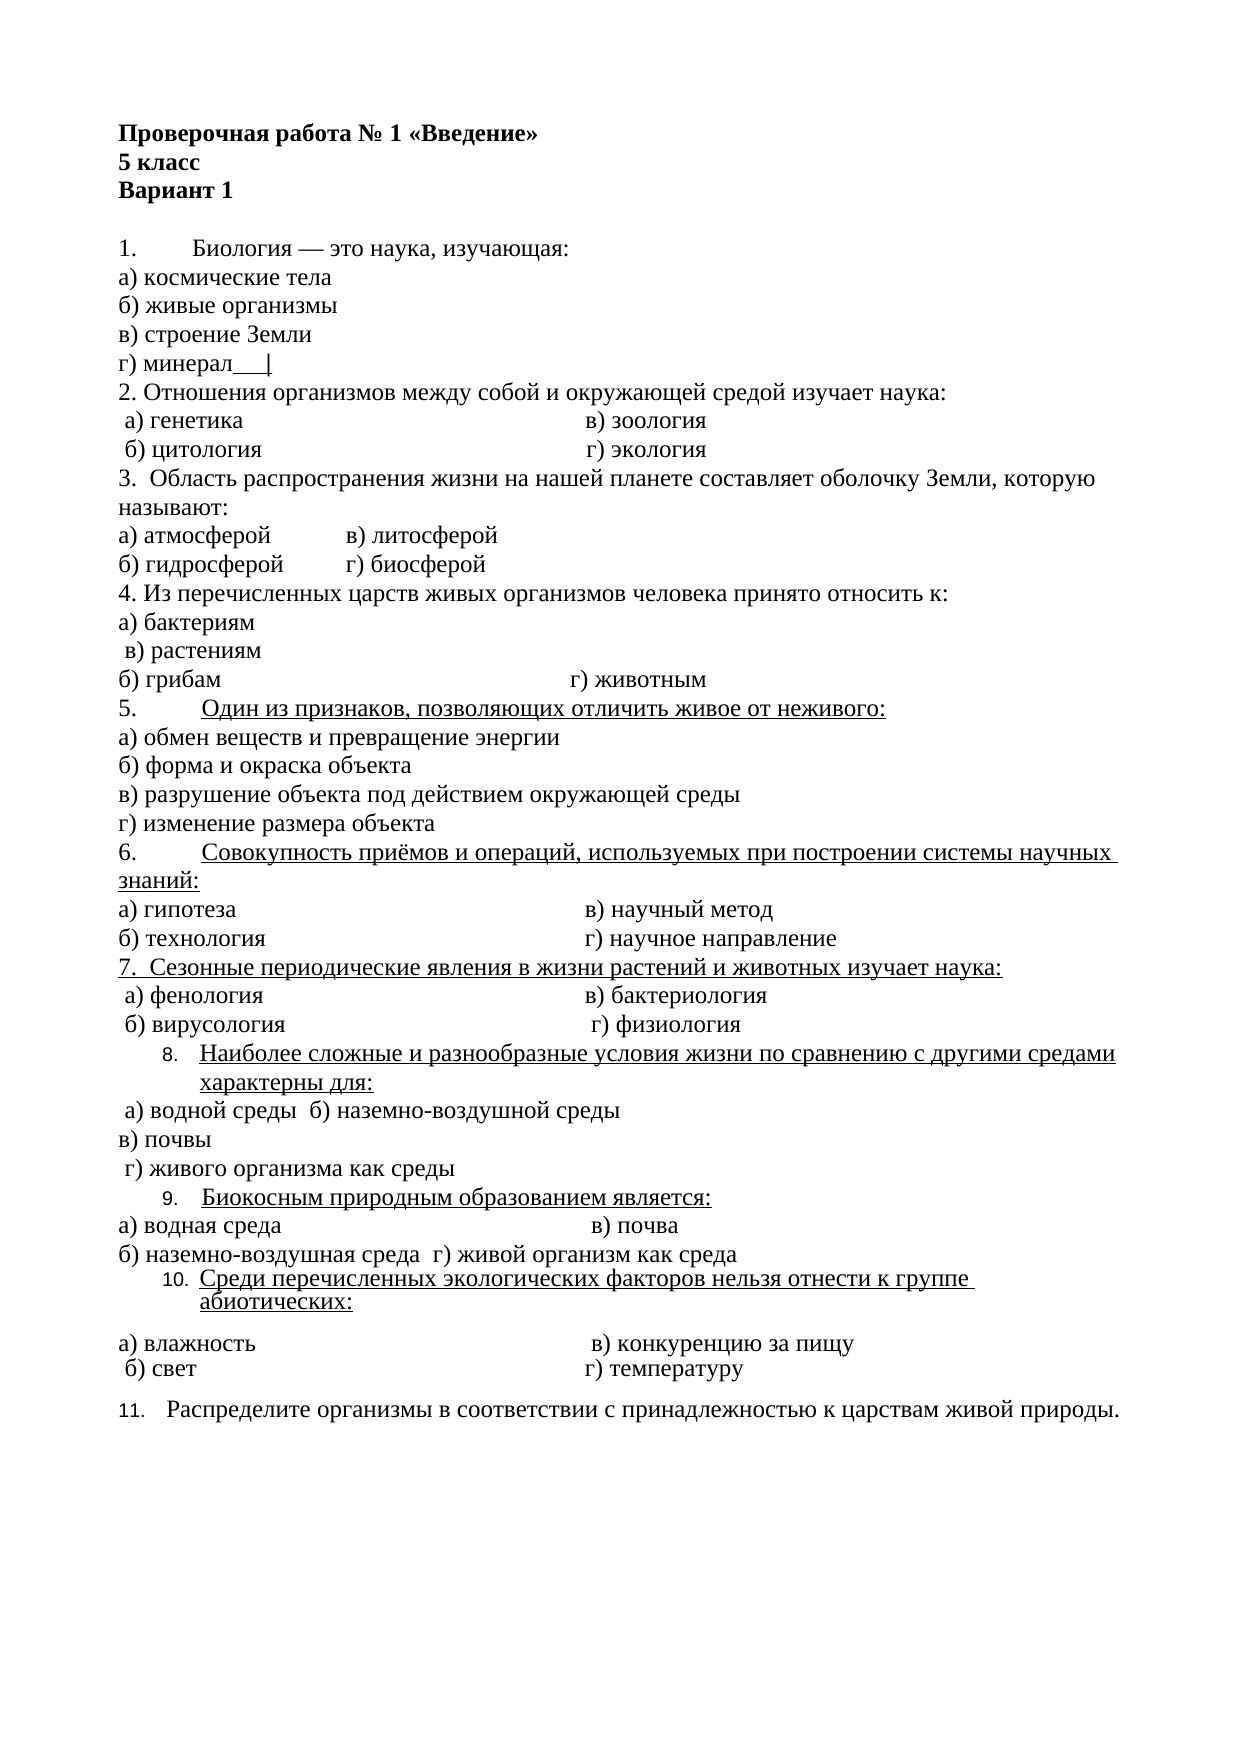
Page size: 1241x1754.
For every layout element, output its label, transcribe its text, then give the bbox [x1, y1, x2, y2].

text Вариант 1 [118, 176, 1122, 204]
text 4. Из перечисленных царств живых организмов человека принято относить к: [118, 578, 1122, 607]
text а) гипотеза в) научный метод [118, 894, 1122, 923]
text а) генетика в) зоология [118, 406, 1122, 434]
text 3. Область распространения жизни на нашей планете составляет оболочку Земли, которую называют: [118, 463, 1122, 521]
text г) живого организма как среды [118, 1153, 1122, 1182]
text в) строение Земли [118, 319, 564, 348]
text в) растениям [118, 636, 1122, 664]
list Один из признаков, позволяющих отличить живое от неживого: [118, 693, 1122, 722]
text б) гидросферой г) биосферой [118, 549, 1122, 578]
text а) атмосферой в) литосферой [118, 521, 1122, 549]
text б) грибам г) животным [118, 664, 1122, 693]
list Среди перечисленных экологических факторов нельзя отнести к группе абиотических: [162, 1268, 1122, 1314]
text а) фенология в) бактериология [118, 981, 1122, 1009]
text Проверочная работа № 1 «Введение» [118, 118, 1122, 147]
text а) влажность в) конкуренцию за пищу [118, 1331, 1122, 1356]
text в) разрушение объекта под действием окружающей среды [118, 779, 984, 808]
text 5 класс [118, 147, 1122, 176]
text а) бактериям [118, 607, 1122, 636]
text а) водной среды б) наземно-воздушной среды в) почвы [118, 1096, 630, 1153]
list Биология — это наука, изучающая: [118, 233, 1122, 262]
text а) водная среда в) почва [118, 1211, 1122, 1239]
text б) форма и окраска объекта [118, 751, 776, 779]
text 7. Сезонные периодические явления в жизни растений и животных изучает наука: [118, 952, 1122, 981]
list Наиболее сложные и разнообразные условия жизни по сравнению с другими средами характерны для: [162, 1038, 1122, 1096]
text 2. Отношения организмов между собой и окружающей средой изучает наука: [118, 377, 1122, 406]
text а) космические тела [118, 262, 564, 291]
text б) наземно-воздушная среда г) живой организм как среда [118, 1239, 1122, 1268]
list Совокупность приёмов и операций, используемых при построении системы научных знаний: [118, 837, 1122, 894]
text г) минерал | [118, 348, 1122, 377]
text г) изменение размера объекта [118, 808, 984, 837]
text б) вирусология г) физиология [118, 1009, 1122, 1038]
text а) обмен веществ и превращение энергии [118, 722, 776, 751]
text б) свет г) температуру [118, 1356, 1122, 1382]
text б) цитология г) экология [118, 434, 1122, 463]
list Биокосным природным образованием является: [162, 1182, 1122, 1211]
text б) живые организмы [118, 291, 564, 319]
text б) технология г) научное направление [118, 923, 1122, 952]
list Распределите организмы в соответствии с принадлежностью к царствам живой природы. [118, 1399, 1122, 1422]
